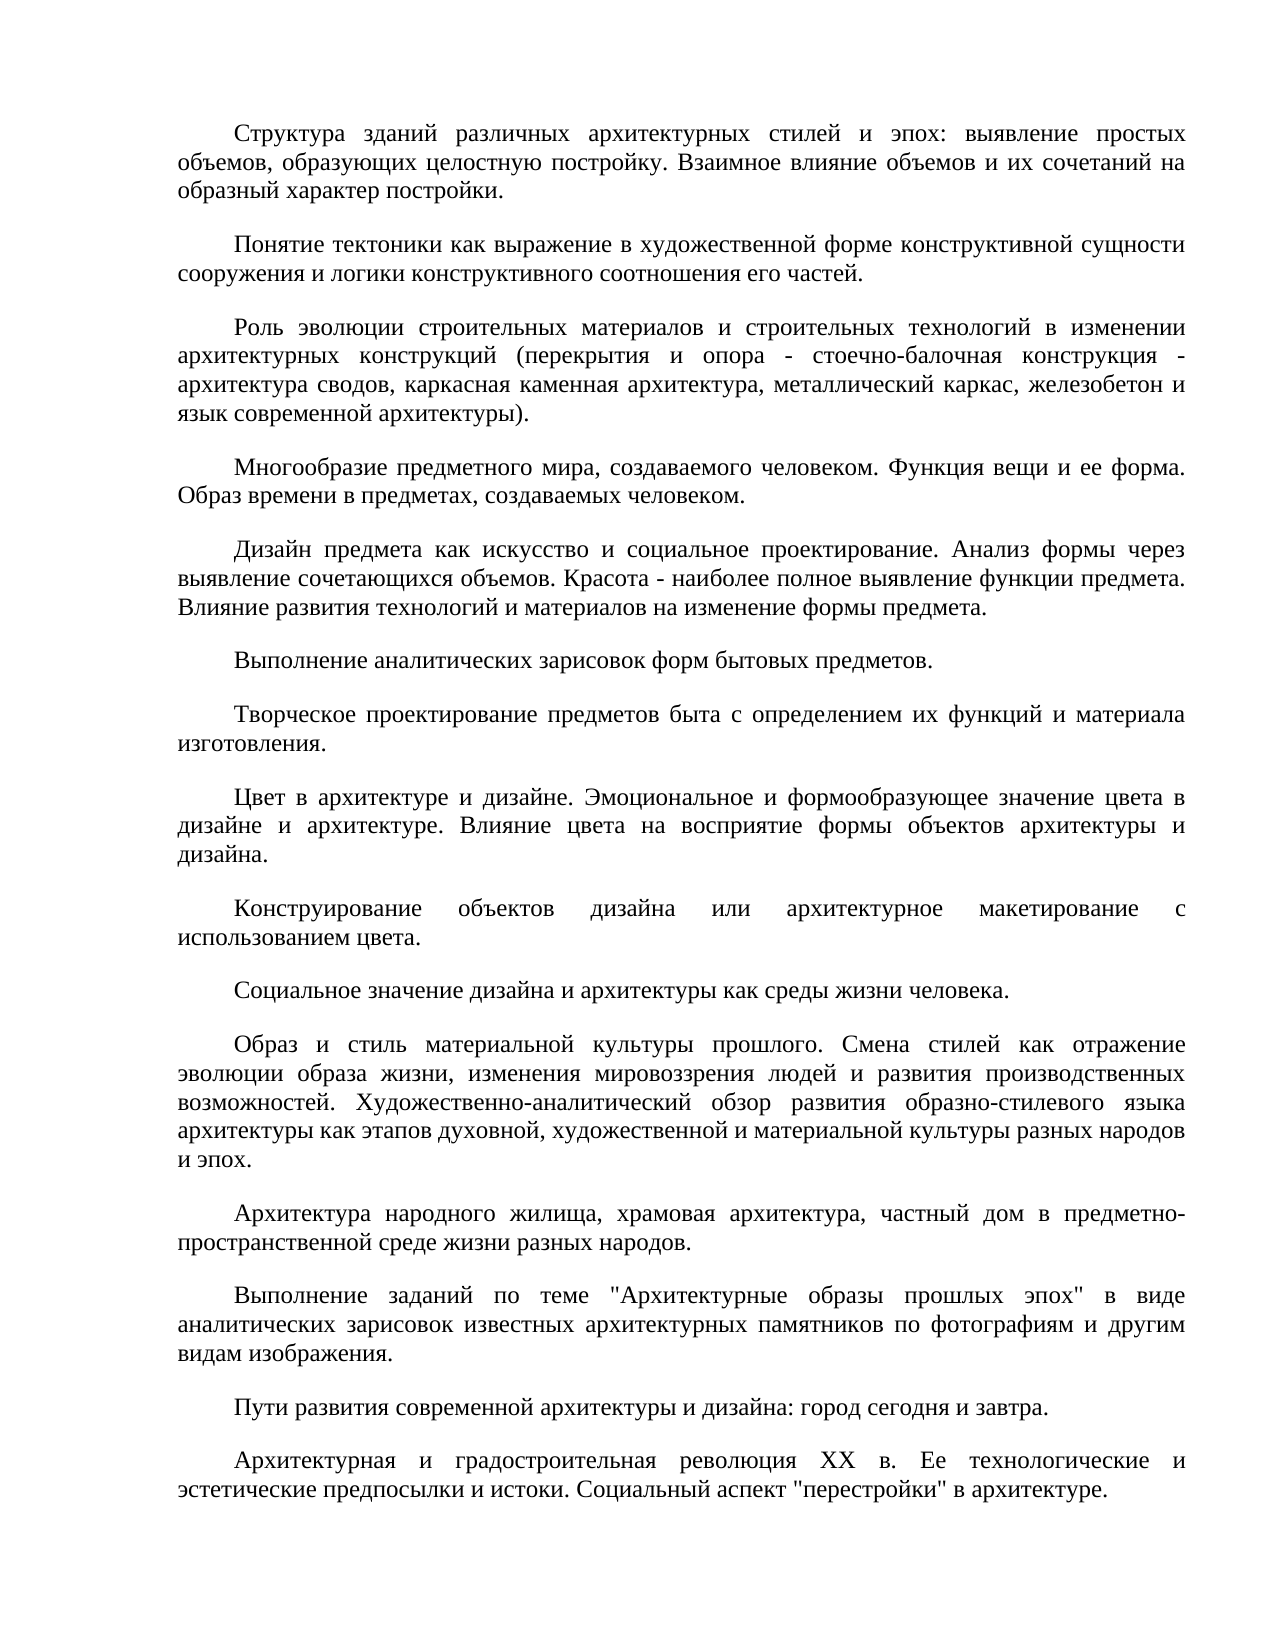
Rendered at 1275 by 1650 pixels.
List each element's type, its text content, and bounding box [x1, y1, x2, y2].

text Архитектура народного жилища, храмовая архитектура, частный дом в предметно-пространственной среде жизни разных народов. [177, 1198, 1186, 1256]
text Выполнение заданий по теме "Архитектурные образы прошлых эпох" в виде аналитических зарисовок известных архитектурных памятников по фотографиям и другим видам изображения. [177, 1281, 1186, 1367]
text Творческое проектирование предметов быта с определением их функций и материала изготовления. [177, 699, 1186, 757]
text Цвет в архитектуре и дизайне. Эмоциональное и формообразующее значение цвета в дизайне и архитектуре. Влияние цвета на восприятие формы объектов архитектуры и дизайна. [177, 782, 1186, 868]
text Социальное значение дизайна и архитектуры как среды жизни человека. [177, 976, 1186, 1004]
text Образ и стиль материальной культуры прошлого. Смена стилей как отражение эволюции образа жизни, изменения мировоззрения людей и развития производственных возможностей. Художественно-аналитический обзор развития образно-стилевого языка архитектуры как этапов духовной, художественной и материальной культуры разных народов и эпох. [177, 1029, 1186, 1173]
text Архитектурная и градостроительная революция XX в. Ее технологические и эстетические предпосылки и истоки. Социальный аспект "перестройки" в архитектуре. [177, 1446, 1186, 1503]
text Выполнение аналитических зарисовок форм бытовых предметов. [177, 646, 1186, 674]
text Понятие тектоники как выражение в художественной форме конструктивной сущности сооружения и логики конструктивного соотношения его частей. [177, 229, 1186, 287]
text Дизайн предмета как искусство и социальное проектирование. Анализ формы через выявление сочетающихся объемов. Красота - наиболее полное выявление функции предмета. Влияние развития технологий и материалов на изменение формы предмета. [177, 534, 1186, 621]
text Пути развития современной архитектуры и дизайна: город сегодня и завтра. [177, 1392, 1186, 1421]
text Многообразие предметного мира, создаваемого человеком. Функция вещи и ее форма. Образ времени в предметах, создаваемых человеком. [177, 452, 1186, 509]
text Структура зданий различных архитектурных стилей и эпох: выявление простых объемов, образующих целостную постройку. Взаимное влияние объемов и их сочетаний на образный характер постройки. [177, 118, 1186, 204]
text Роль эволюции строительных материалов и строительных технологий в изменении архитектурных конструкций (перекрытия и опора - стоечно-балочная конструкция - архитектура сводов, каркасная каменная архитектура, металлический каркас, железобетон и язык современной архитектуры). [177, 312, 1186, 427]
text Конструирование объектов дизайна или архитектурное макетирование с использованием цвета. [177, 893, 1186, 951]
